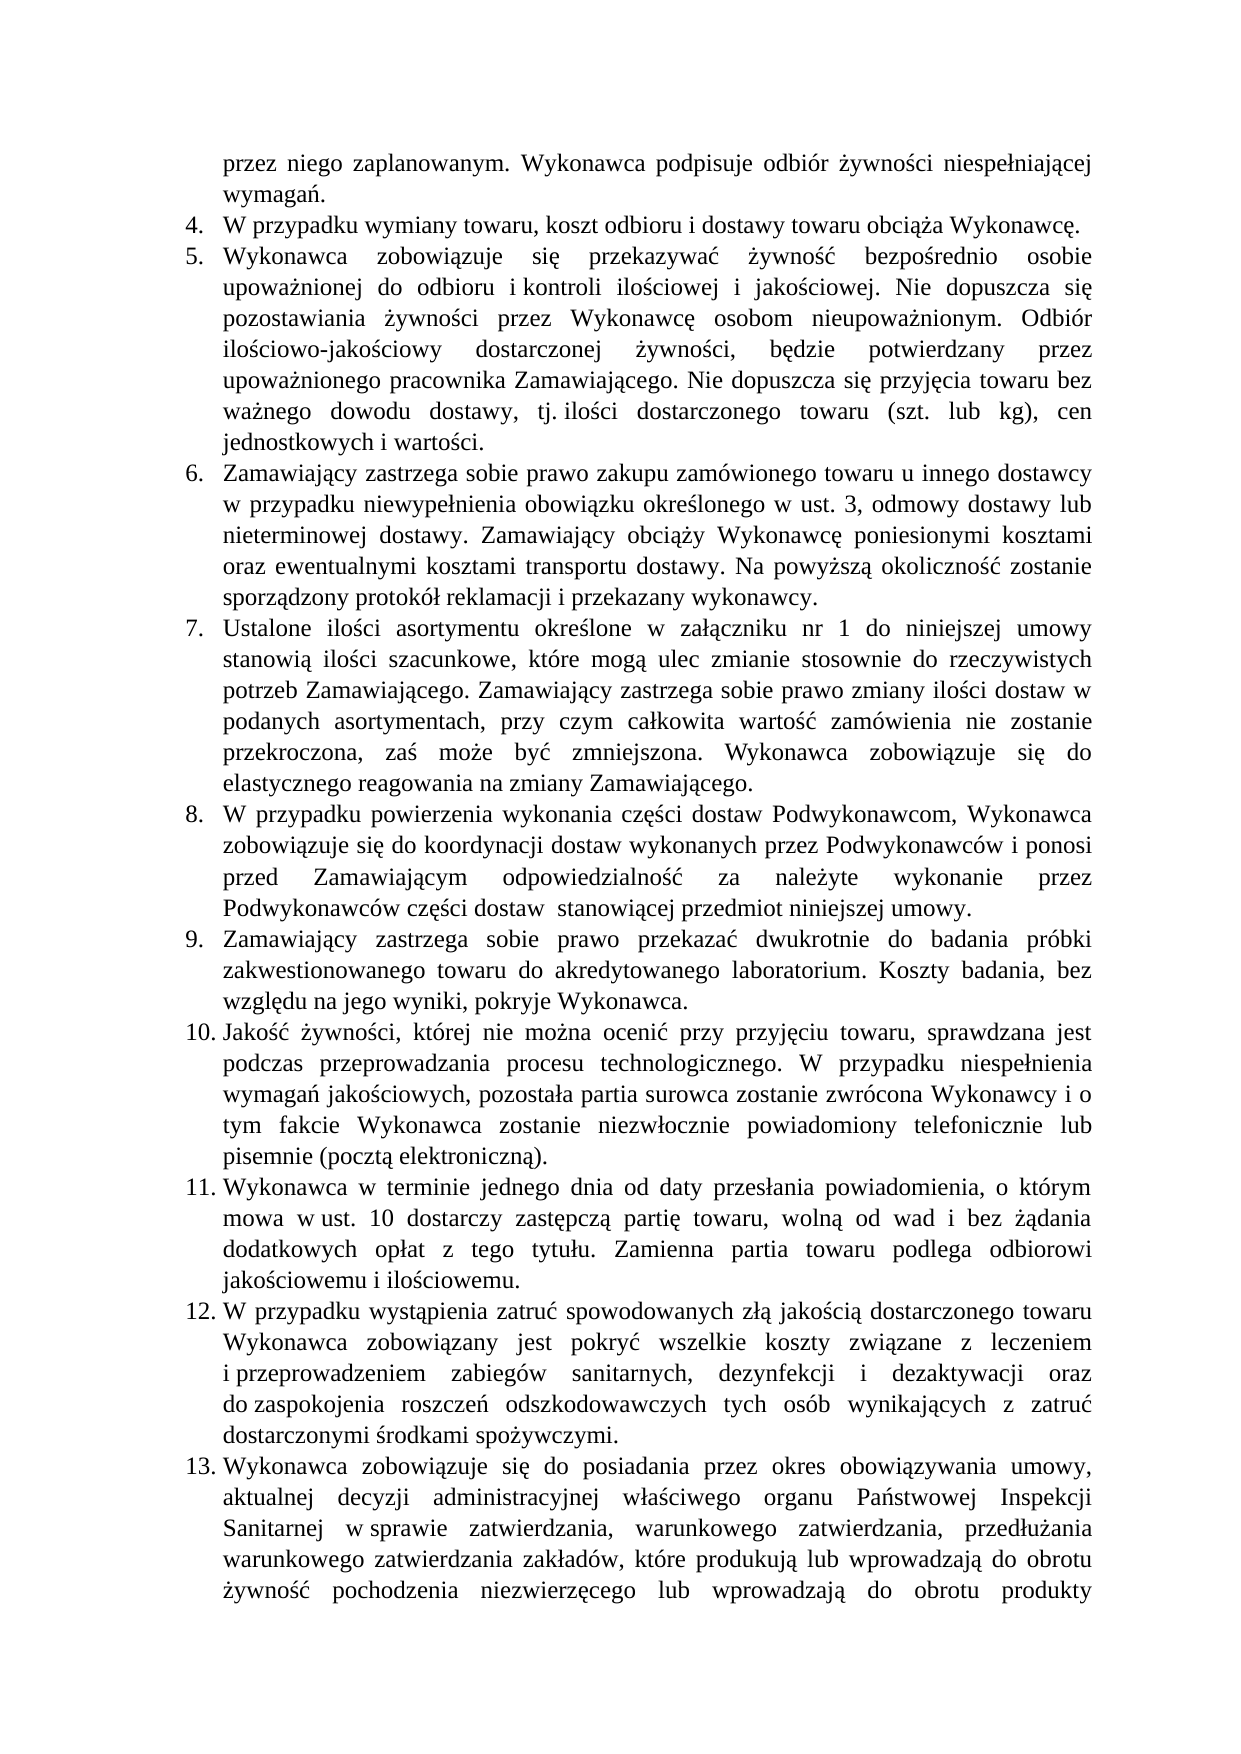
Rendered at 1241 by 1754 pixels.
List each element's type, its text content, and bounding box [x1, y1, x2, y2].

list W przypadku wystąpienia zatruć spowodowanych złą jakością dostarczonego towaru Wykonawca zobowiązany jest pokryć wszelkie koszty związane z leczeniem i przeprowadzeniem zabiegów sanitarnych, dezynfekcji i dezaktywacji oraz do zaspokojenia roszczeń odszkodowawczych tych osób wynikających z zatruć dostarczonymi środkami spożywczymi. [185, 1296, 1093, 1449]
list Wykonawca zobowiązuje się przekazywać żywność bezpośrednio osobie upoważnionej do odbioru i kontroli ilościowej i jakościowej. Nie dopuszcza się pozostawiania żywności przez Wykonawcę osobom nieupoważnionym. Odbiór ilościowo-jakościowy dostarczonej żywności, będzie potwierdzany przez upoważnionego pracownika Zamawiającego. Nie dopuszcza się przyjęcia towaru bez ważnego dowodu dostawy, tj. ilości dostarczonego towaru (szt. lub kg), cen jednostkowych i wartości. [185, 241, 1093, 456]
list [185, 1451, 1093, 1604]
list W przypadku wymiany towaru, koszt odbioru i dostawy towaru obciąża Wykonawcę. [185, 210, 1093, 238]
list Zamawiający zastrzega sobie prawo przekazać dwukrotnie do badania próbki zakwestionowanego towaru do akredytowanego laboratorium. Koszty badania, bez względu na jego wyniki, pokryje Wykonawca. [185, 924, 1093, 1014]
list Ustalone ilości asortymentu określone w załączniku nr 1 do niniejszej umowy stanowią ilości szacunkowe, które mogą ulec zmianie stosownie do rzeczywistych potrzeb Zamawiającego. Zamawiający zastrzega sobie prawo zmiany ilości dostaw w podanych asortymentach, przy czym całkowita wartość zamówienia nie zostanie przekroczona, zaś może być zmniejszona. Wykonawca zobowiązuje się do elastycznego reagowania na zmiany Zamawiającego. [185, 613, 1093, 797]
list Jakość żywności, której nie można ocenić przy przyjęciu towaru, sprawdzana jest podczas przeprowadzania procesu technologicznego. W przypadku niespełnienia wymagań jakościowych, pozostała partia surowca zostanie zwrócona Wykonawcy i o tym fakcie Wykonawca zostanie niezwłocznie powiadomiony telefonicznie lub pisemnie (pocztą elektroniczną). [185, 1017, 1093, 1170]
list Wykonawca w terminie jednego dnia od daty przesłania powiadomienia, o którym mowa w ust. 10 dostarczy zastępczą partię towaru, wolną od wad i bez żądania dodatkowych opłat z tego tytułu. Zamienna partia towaru podlega odbiorowi jakościowemu i ilościowemu. [185, 1172, 1093, 1294]
list Zamawiający zastrzega sobie prawo zakupu zamówionego towaru u innego dostawcy w przypadku niewypełnienia obowiązku określonego w ust. 3, odmowy dostawy lub nieterminowej dostawy. Zamawiający obciąży Wykonawcę poniesionymi kosztami oraz ewentualnymi kosztami transportu dostawy. Na powyższą okoliczność zostanie sporządzony protokół reklamacji i przekazany wykonawcy. [185, 458, 1093, 611]
list W przypadku powierzenia wykonania części dostaw Podwykonawcom, Wykonawca zobowiązuje się do koordynacji dostaw wykonanych przez Podwykonawców i ponosi przed Zamawiającym odpowiedzialność za należyte wykonanie przez Podwykonawców części dostaw stanowiącej przedmiot niniejszej umowy. [185, 799, 1093, 921]
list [185, 148, 1093, 207]
